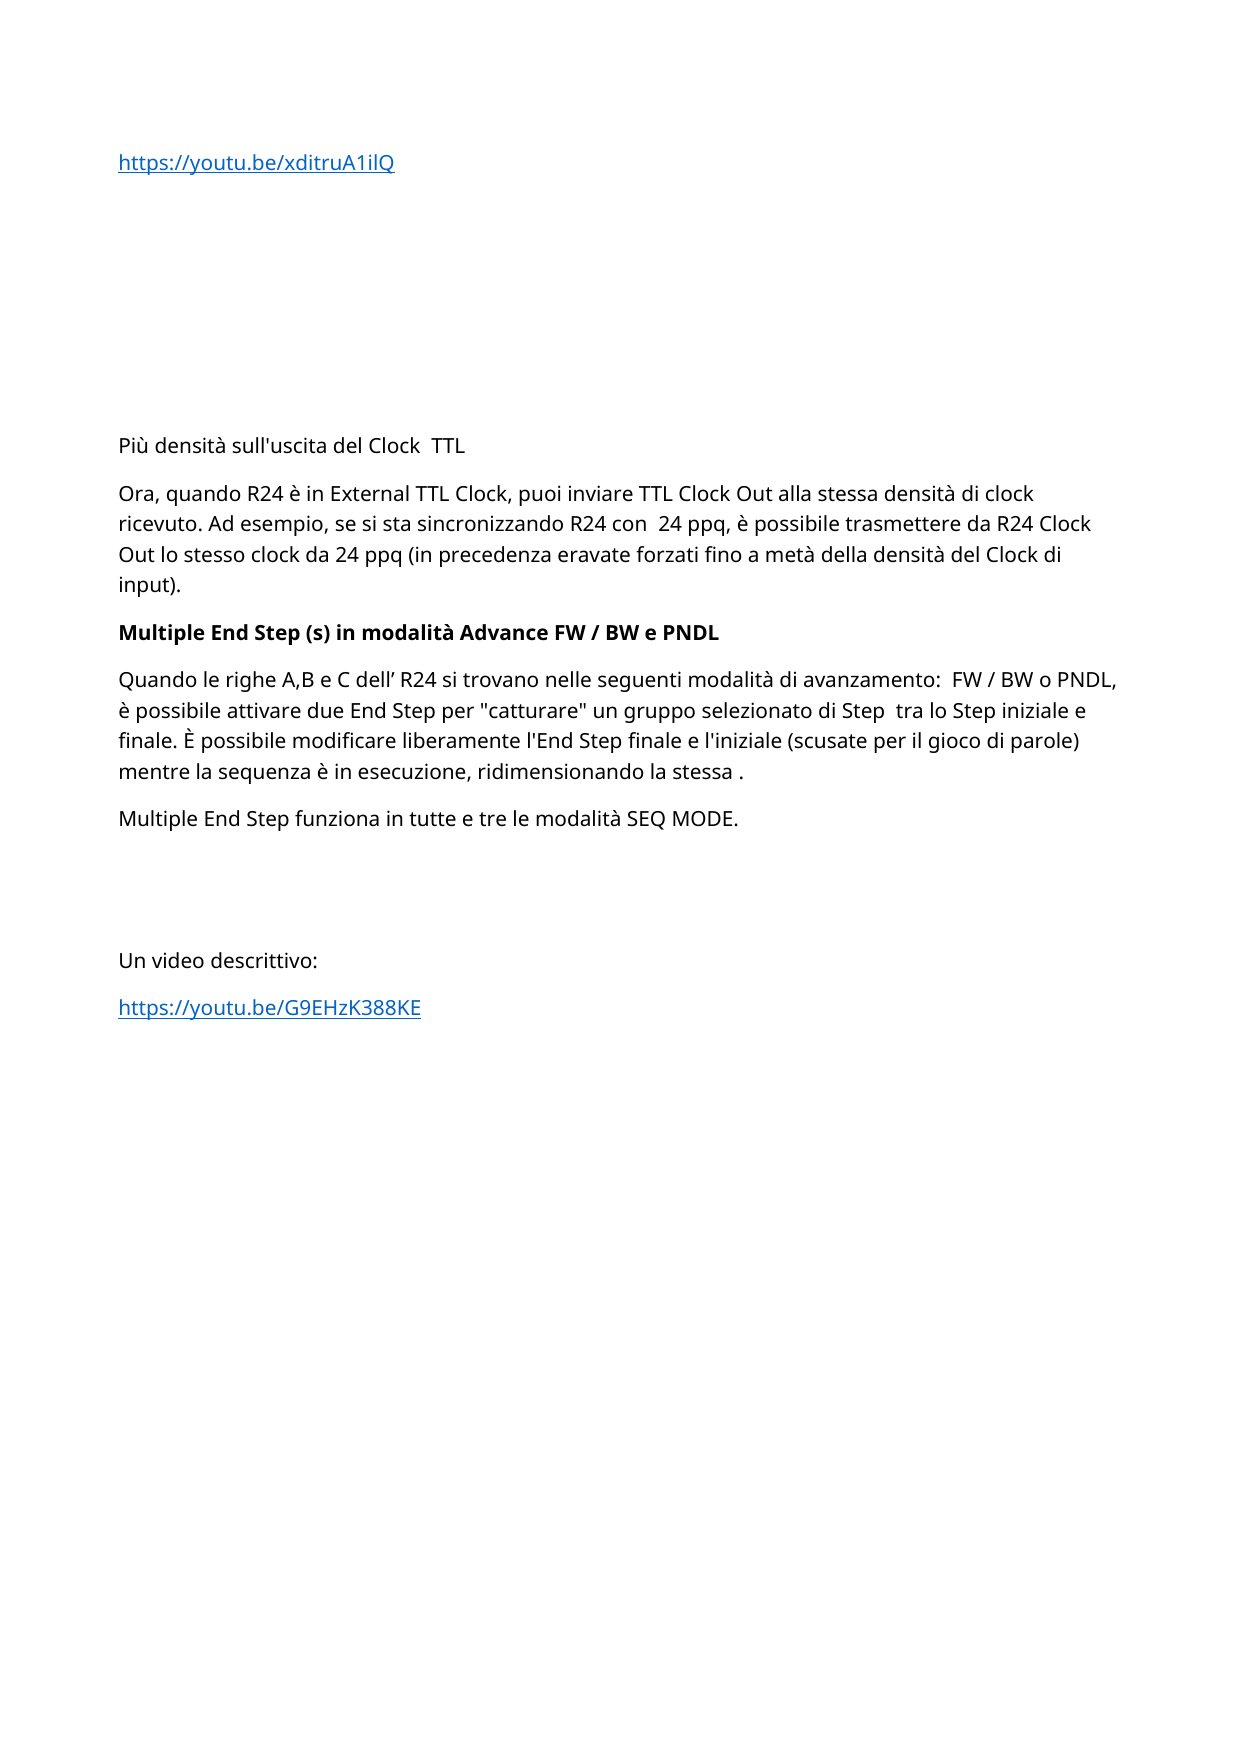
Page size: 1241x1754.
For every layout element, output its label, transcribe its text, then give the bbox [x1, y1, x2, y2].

text https://youtu.be/G9EHzK388KE [118, 993, 1122, 1022]
text Multiple End Step funziona in tutte e tre le modalità SEQ MODE. [118, 804, 1122, 833]
text Multiple End Step (s) in modalità Advance FW / BW e PNDL [118, 618, 1122, 646]
text Ora, quando R24 è in External TTL Clock, puoi inviare TTL Clock Out alla stessa densità di clock ricevuto. Ad esempio, se si sta sincronizzando R24 con 24 ppq, è possibile trasmettere da R24 Clock Out lo stesso clock da 24 ppq (in precedenza eravate forzati fino a metà della densità del Clock di input). [118, 479, 1122, 599]
text Quando le righe A,B e C dell’ R24 si trovano nelle seguenti modalità di avanzamento: FW / BW o PNDL, è possibile attivare due End Step per "catturare" un gruppo selezionato di Step tra lo Step iniziale e finale. È possibile modificare liberamente l'End Step finale e l'iniziale (scusate per il gioco di parole) mentre la sequenza è in esecuzione, ridimensionando la stessa . [118, 665, 1122, 785]
text Più densità sull'uscita del Clock TTL [118, 431, 1122, 460]
text https://youtu.be/xditruA1ilQ [118, 148, 1122, 176]
text Un video descrittivo: [118, 946, 1122, 974]
